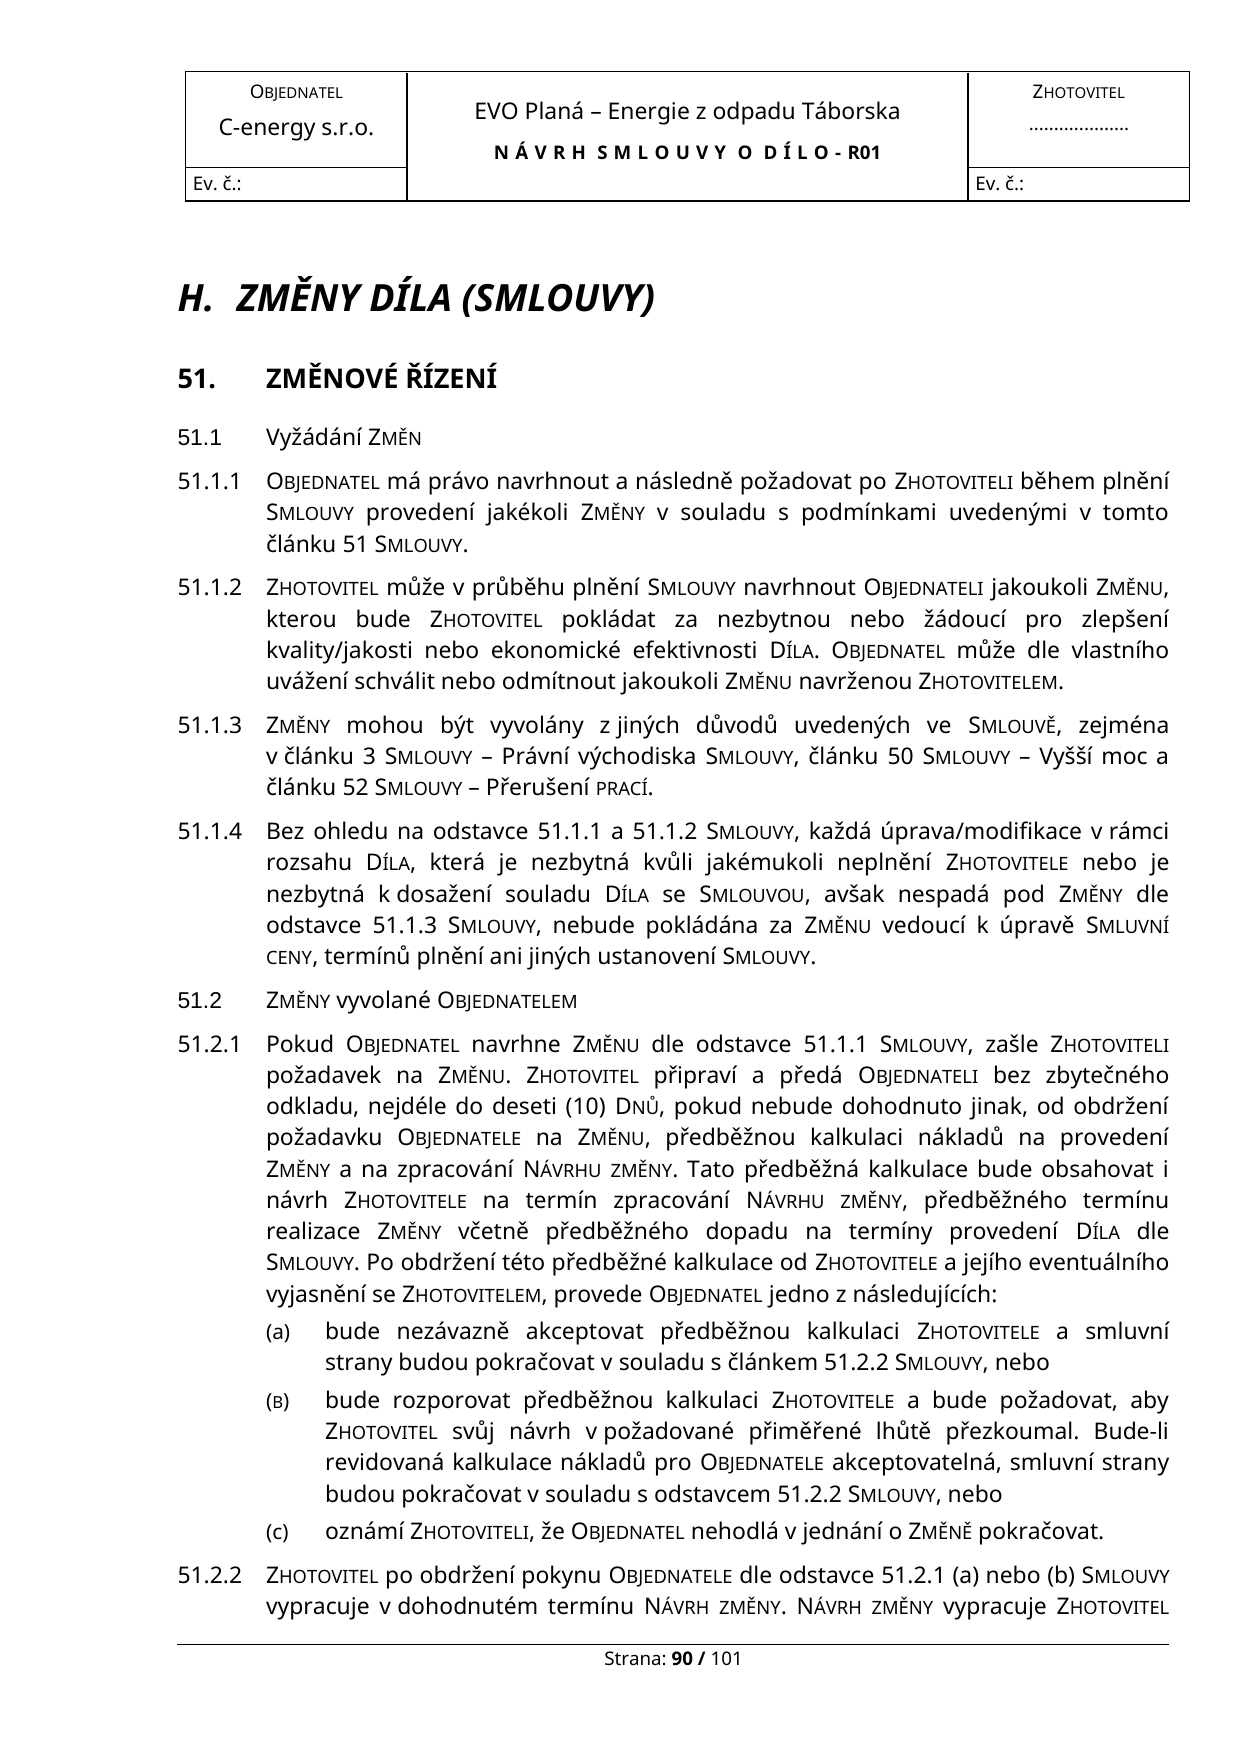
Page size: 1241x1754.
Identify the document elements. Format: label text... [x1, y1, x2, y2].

text Změny vyvolané Objednatelem [177, 984, 1169, 1015]
subtitle změnové řízení [177, 359, 1169, 396]
list oznámí Zhotoviteli, že Objednatel nehodlá v jednání o Změně pokračovat. [266, 1515, 1169, 1546]
subtitle Změny mohou být vyvolány z jiných důvodů uvedených ve Smlouvě, zejména v článku 3 Smlouvy – Právní východiska Smlouvy, článku 50 Smlouvy – Vyšší moc a článku 52 Smlouvy – Přerušení prací. [177, 709, 1169, 802]
subtitle Zhotovitel může v průběhu plnění Smlouvy navrhnout Objednateli jakoukoli Změnu, kterou bude Zhotovitel pokládat za nezbytnou nebo žádoucí pro zlepšení kvality/jakosti nebo ekonomické efektivnosti Díla. Objednatel může dle vlastního uvážení schválit nebo odmítnout jakoukoli Změnu navrženou Zhotovitelem. [177, 571, 1169, 696]
subtitle Bez ohledu na odstavce 51.1.1 a 51.1.2 Smlouvy, každá úprava/modifikace v rámci rozsahu Díla, která je nezbytná kvůli jakémukoli neplnění Zhotovitele nebo je nezbytná k dosažení souladu Díla se Smlouvou, avšak nespadá pod Změny dle odstavce 51.1.3 Smlouvy, nebude pokládána za Změnu vedoucí k úpravě Smluvní ceny, termínů plnění ani jiných ustanovení Smlouvy. [177, 815, 1169, 971]
subtitle změny Díla (Smlouvy) [177, 271, 1169, 322]
subtitle Pokud Objednatel navrhne Změnu dle odstavce 51.1.1 Smlouvy, zašle Zhotoviteli požadavek na Změnu. Zhotovitel připraví a předá Objednateli bez zbytečného odkladu, nejdéle do deseti (10) Dnů, pokud nebude dohodnuto jinak, od obdržení požadavku Objednatele na Změnu, předběžnou kalkulaci nákladů na provedení Změny a na zpracování Návrhu změny. Tato předběžná kalkulace bude obsahovat i návrh Zhotovitele na termín zpracování Návrhu změny, předběžného termínu realizace Změny včetně předběžného dopadu na termíny provedení Díla dle Smlouvy. Po obdržení této předběžné kalkulace od Zhotovitele a jejího eventuálního vyjasnění se Zhotovitelem, provede Objednatel jedno z následujících: [177, 1027, 1169, 1309]
list bude nezávazně akceptovat předběžnou kalkulaci Zhotovitele a smluvní strany budou pokračovat v souladu s článkem 51.2.2 Smlouvy, nebo [266, 1315, 1169, 1377]
text Vyžádání Změn [177, 421, 1169, 452]
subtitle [177, 1559, 1169, 1621]
subtitle Objednatel má právo navrhnout a následně požadovat po Zhotoviteli během plnění Smlouvy provedení jakékoli Změny v souladu s podmínkami uvedenými v tomto článku 51 Smlouvy. [177, 465, 1169, 559]
list bude rozporovat předběžnou kalkulaci Zhotovitele a bude požadovat, aby Zhotovitel svůj návrh v požadované přiměřené lhůtě přezkoumal. Bude-li revidovaná kalkulace nákladů pro Objednatele akceptovatelná, smluvní strany budou pokračovat v souladu s odstavcem 51.2.2 Smlouvy, nebo [266, 1384, 1169, 1509]
